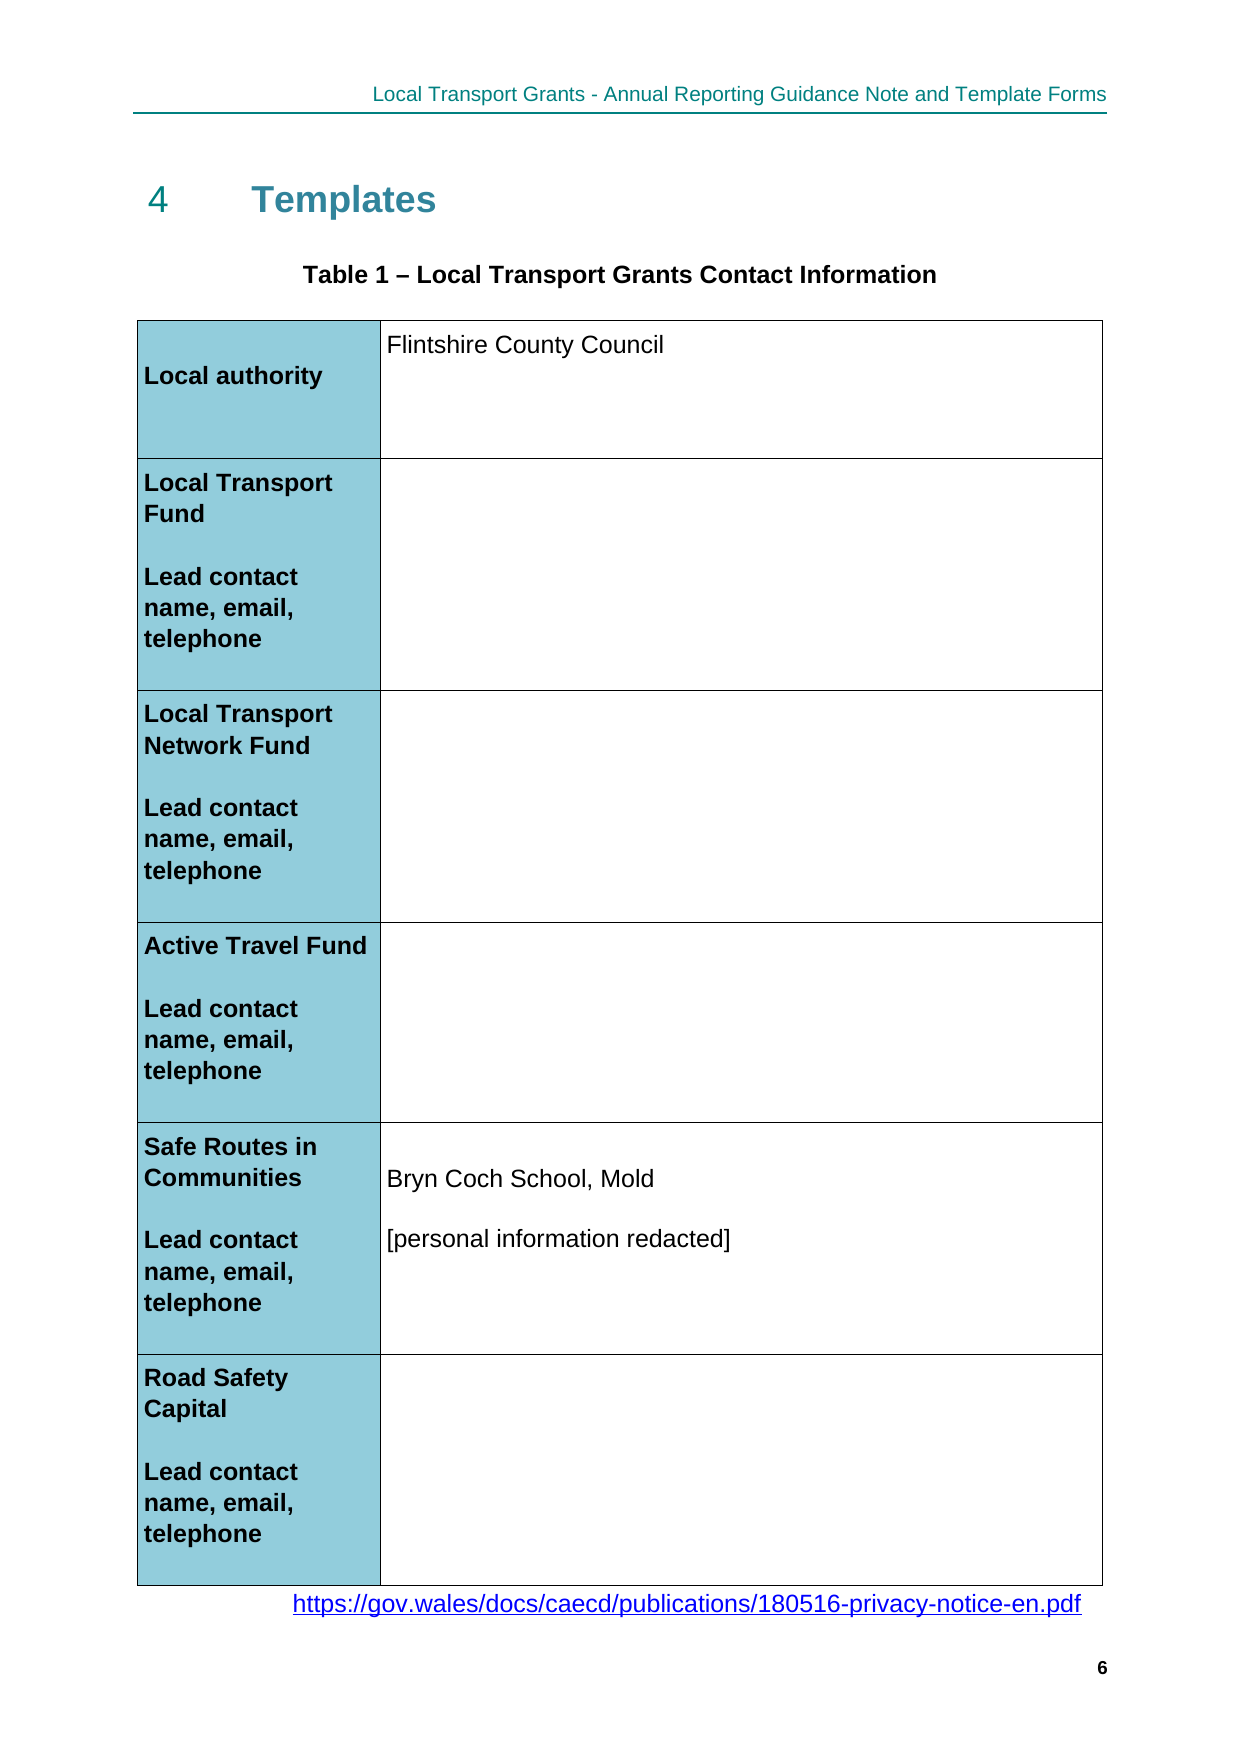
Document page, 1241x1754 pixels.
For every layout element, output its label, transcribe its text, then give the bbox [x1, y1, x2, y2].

table_cell Road Safety Capital Lead contact name, email, telephone [138, 1355, 380, 1585]
table_cell [381, 923, 1102, 1122]
table_cell [381, 1355, 1102, 1585]
table_cell Safe Routes in Communities Lead contact name, email, telephone [138, 1123, 380, 1354]
table_header Flintshire County Council [381, 321, 1102, 458]
table_header Local authority [138, 321, 380, 458]
subtitle Table 1 – Local Transport Grants Contact Information [133, 258, 1107, 289]
subtitle Templates [148, 177, 1107, 220]
table_cell Local Transport Fund Lead contact name, email, telephone [138, 459, 380, 690]
table_cell [381, 459, 1102, 690]
table_cell Active Travel Fund Lead contact name, email, telephone [138, 923, 380, 1122]
table_cell Local Transport Network Fund Lead contact name, email, telephone [138, 691, 380, 922]
table_cell [381, 691, 1102, 922]
subtitle https://gov.wales/docs/caecd/publications/180516-privacy-notice-en.pdf [292, 1586, 1107, 1618]
table_cell Bryn Coch School, Mold [personal information redacted] [381, 1123, 1102, 1354]
